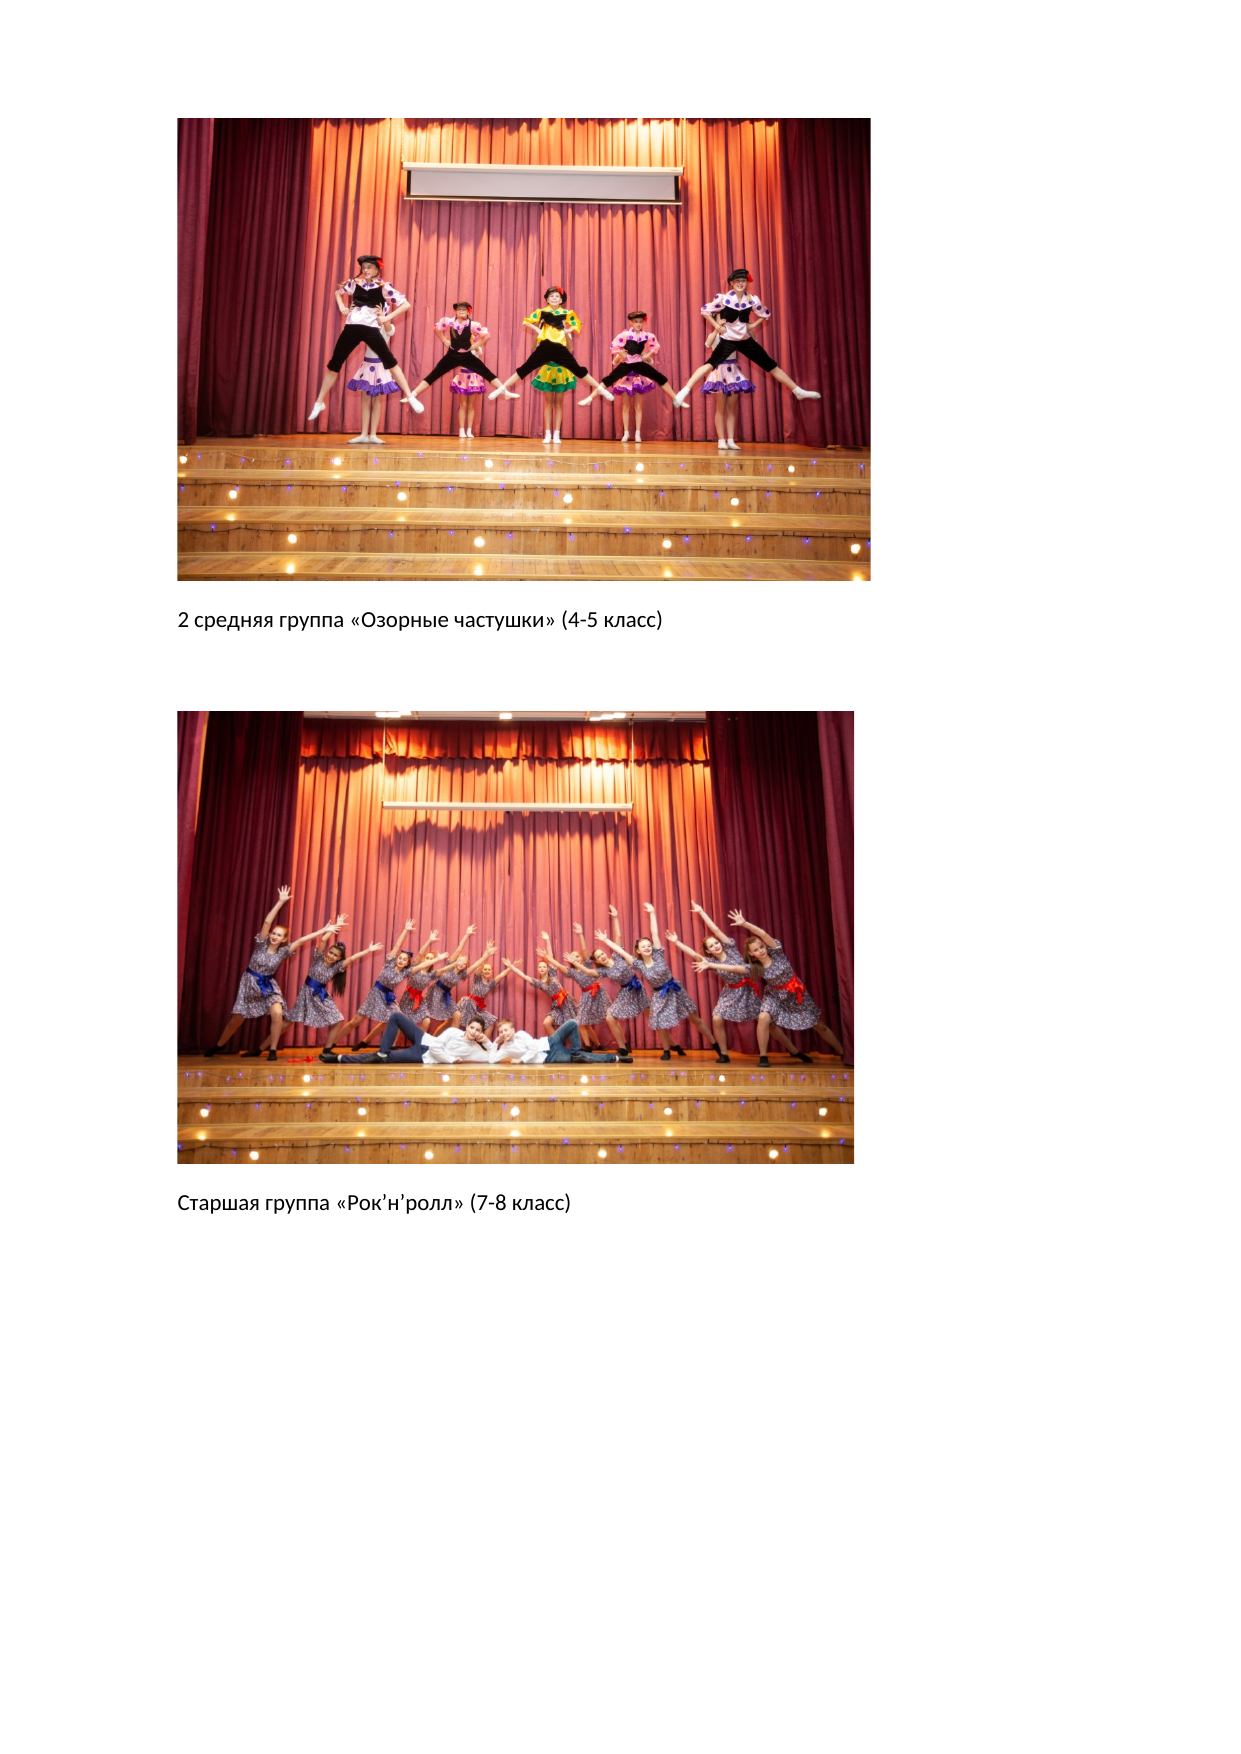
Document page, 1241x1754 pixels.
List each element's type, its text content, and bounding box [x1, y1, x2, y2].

text Старшая группа «Рок’н’ролл» (7-8 класс) [177, 1188, 1152, 1216]
text 2 средняя группа «Озорные частушки» (4-5 класс) [177, 606, 1152, 634]
picture [177, 118, 871, 581]
picture [177, 711, 855, 1164]
